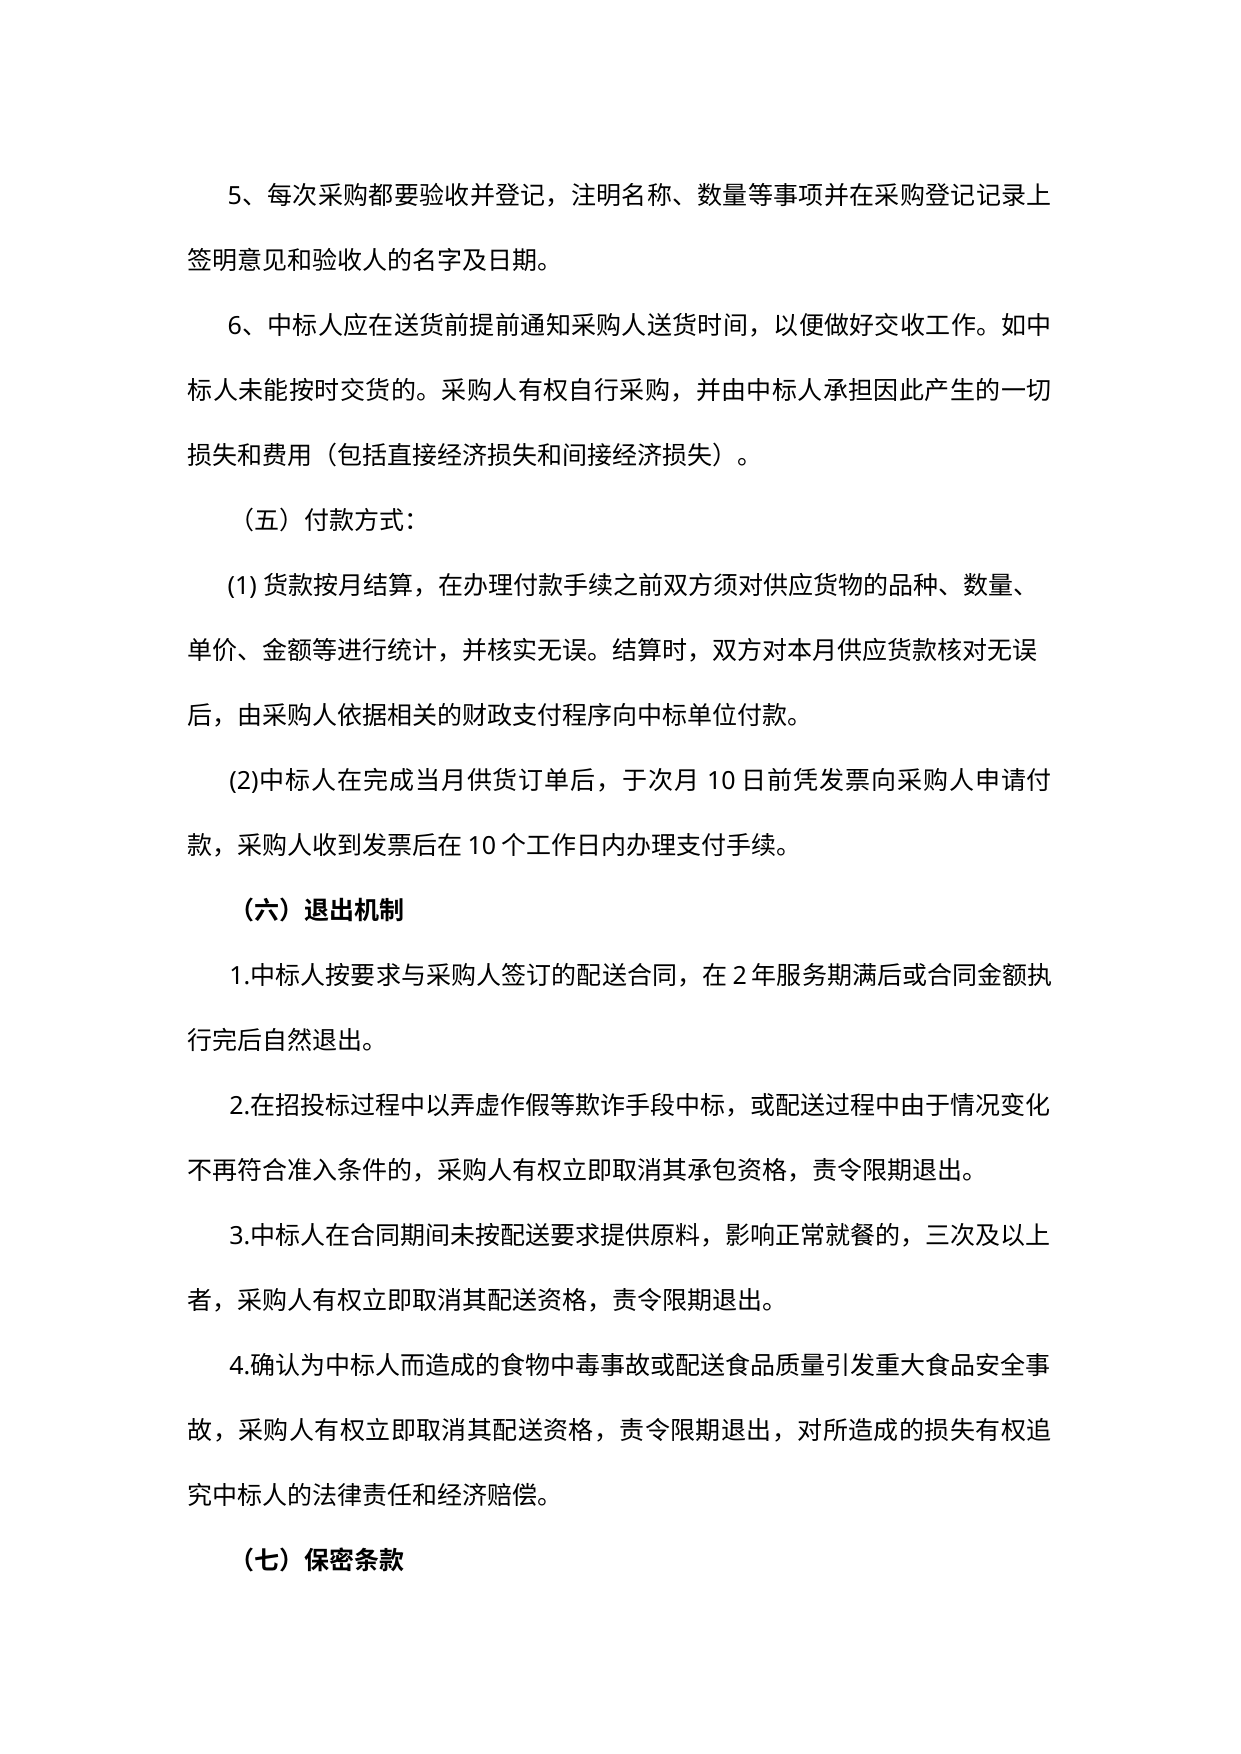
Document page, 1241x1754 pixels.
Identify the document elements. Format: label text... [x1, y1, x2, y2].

text (1) 货款按月结算，在办理付款手续之前双方须对供应货物的品种、数量、单价、金额等进行统计，并核实无误。结算时，双方对本月供应货款核对无误后，由采购人依据相关的财政支付程序向中标单位付款。 [187, 552, 1053, 747]
text （六）退出机制 [187, 877, 1053, 942]
text 2.在招投标过程中以弄虚作假等欺诈手段中标，或配送过程中由于情况变化不再符合准入条件的，采购人有权立即取消其承包资格，责令限期退出。 [187, 1072, 1053, 1202]
text 4.确认为中标人而造成的食物中毒事故或配送食品质量引发重大食品安全事故，采购人有权立即取消其配送资格，责令限期退出，对所造成的损失有权追究中标人的法律责任和经济赔偿。 [187, 1332, 1053, 1527]
text 6、中标人应在送货前提前通知采购人送货时间，以便做好交收工作。如中标人未能按时交货的。采购人有权自行采购，并由中标人承担因此产生的一切损失和费用（包括直接经济损失和间接经济损失）。 [187, 292, 1053, 487]
text 5、每次采购都要验收并登记，注明名称、数量等事项并在采购登记记录上签明意见和验收人的名字及日期。 [187, 162, 1053, 292]
text （七）保密条款 [187, 1527, 1053, 1592]
text (2)中标人在完成当月供货订单后，于次月10日前凭发票向采购人申请付款，采购人收到发票后在10个工作日内办理支付手续。 [187, 747, 1053, 877]
text （五）付款方式： [187, 487, 1053, 552]
text 3.中标人在合同期间未按配送要求提供原料，影响正常就餐的，三次及以上者，采购人有权立即取消其配送资格，责令限期退出。 [187, 1202, 1053, 1332]
text 1.中标人按要求与采购人签订的配送合同，在2年服务期满后或合同金额执行完后自然退出。 [187, 942, 1053, 1072]
